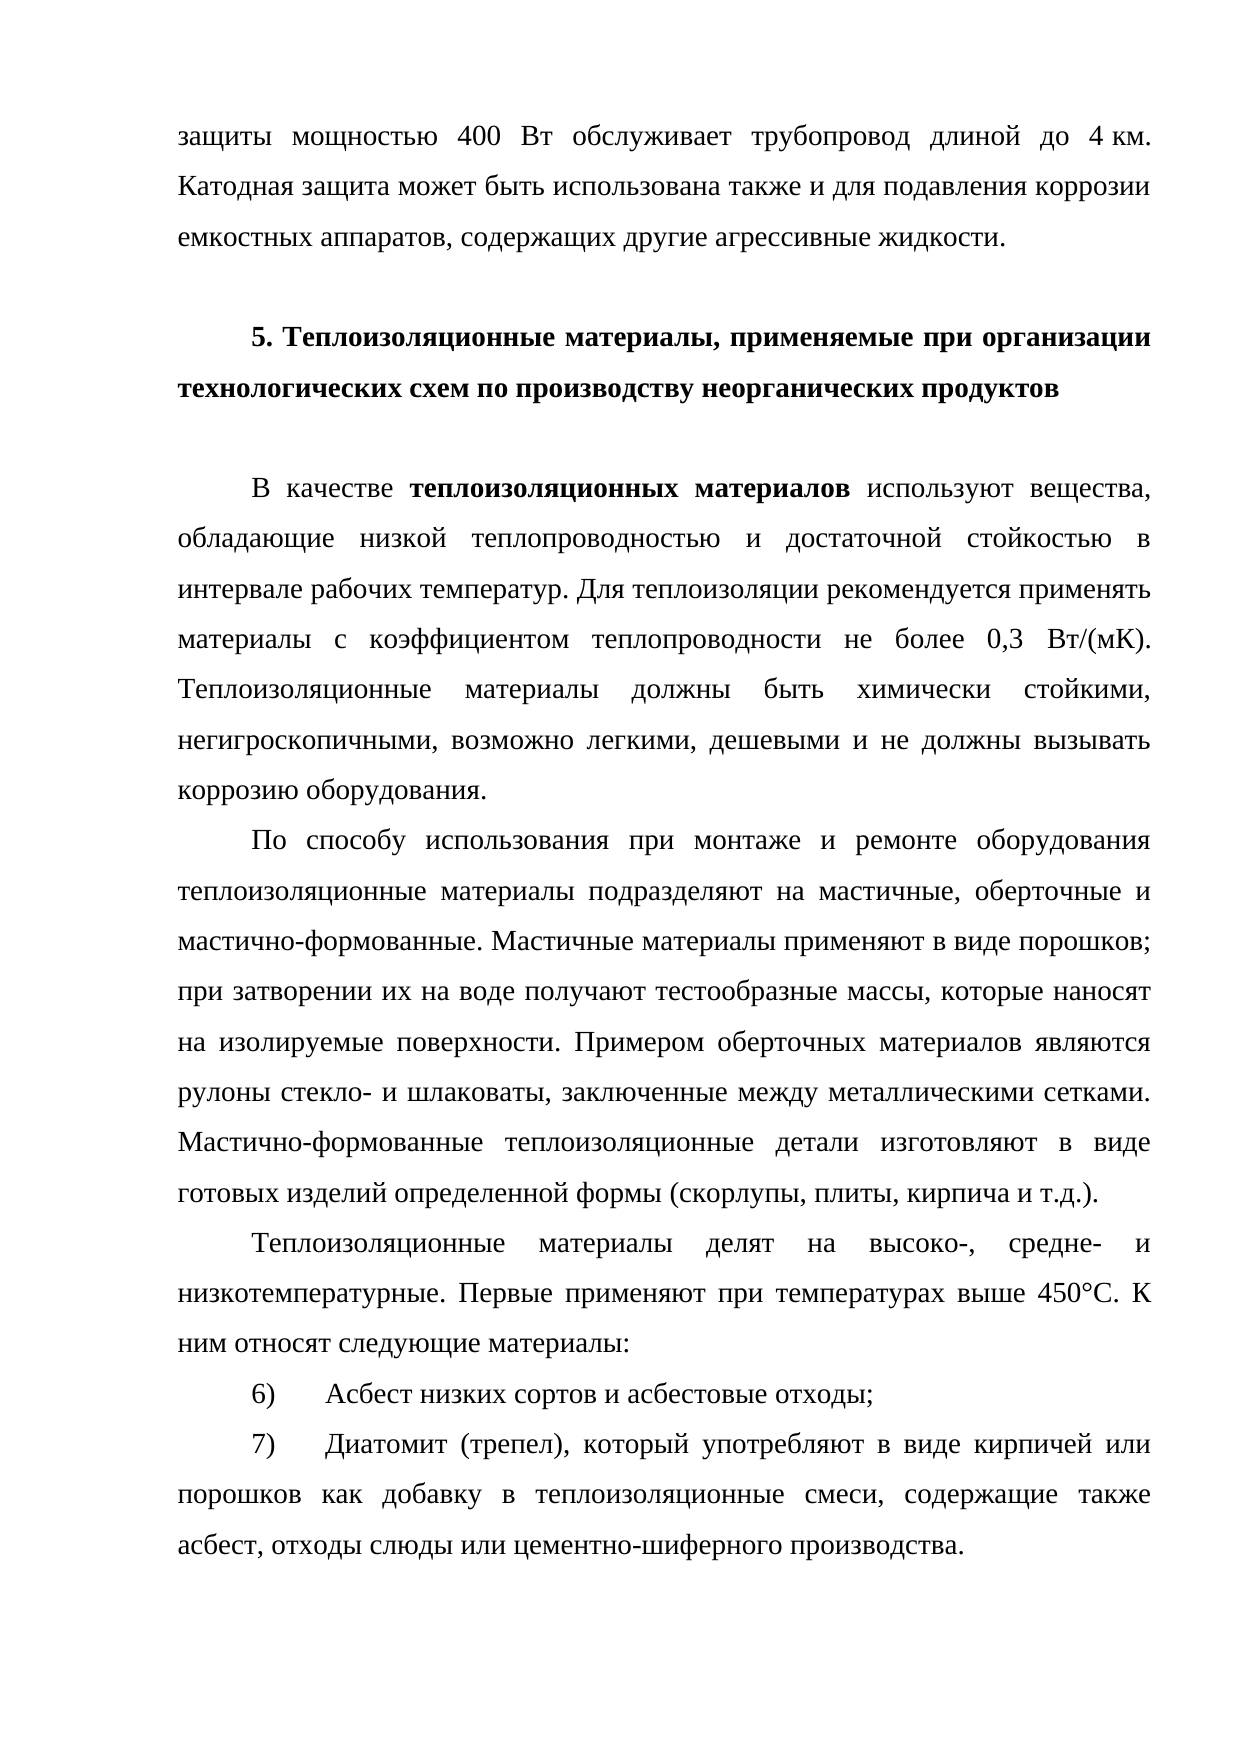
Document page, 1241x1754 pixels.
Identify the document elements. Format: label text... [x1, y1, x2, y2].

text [177, 118, 1152, 252]
text В качестве теплоизоляционных материалов используют вещества, обладающие низкой теплопроводностью и достаточной стойкостью в интервале рабочих температур. Для теплоизоляции рекомендуется применять материалы с коэффициентом теплопроводности не более 0,3 Вт/(мК). Теплоизоляционные материалы должны быть химически стойкими, негигроскопичными, возможно легкими, дешевыми и не должны вызывать коррозию оборудования. [177, 470, 1152, 806]
list Асбест низких сортов и асбестовые отходы; [177, 1376, 1152, 1409]
text 5. Теплоизоляционные материалы, применяемые при организации технологических схем по производству неорганических продуктов [177, 319, 1152, 403]
list Диатомит (трепел), который употребляют в виде кирпичей или порошков как добавку в теплоизоляционные смеси, содержащие также асбест, отходы слюды или цементно-шиферного производства. [177, 1426, 1152, 1560]
text Теплоизоляционные материалы делят на высоко-, средне- и низкотемпературные. Первые применяют при температурах выше 450°С. К ним относят следующие материалы: [177, 1225, 1152, 1359]
text По способу использования при монтаже и ремонте оборудования теплоизоляционные материалы подразделяют на мастичные, оберточные и мастично-формованные. Мастичные материалы применяют в виде порошков; при затворении их на воде получают тестообразные массы, которые наносят на изолируемые поверхности. Примером оберточных материалов являются рулоны стекло- и шлаковаты, заключенные между металлическими сетками. Мастично-формованные теплоизоляционные детали изготовляют в виде готовых изделий определенной формы (скорлупы, плиты, кирпича и т.д.). [177, 822, 1152, 1208]
